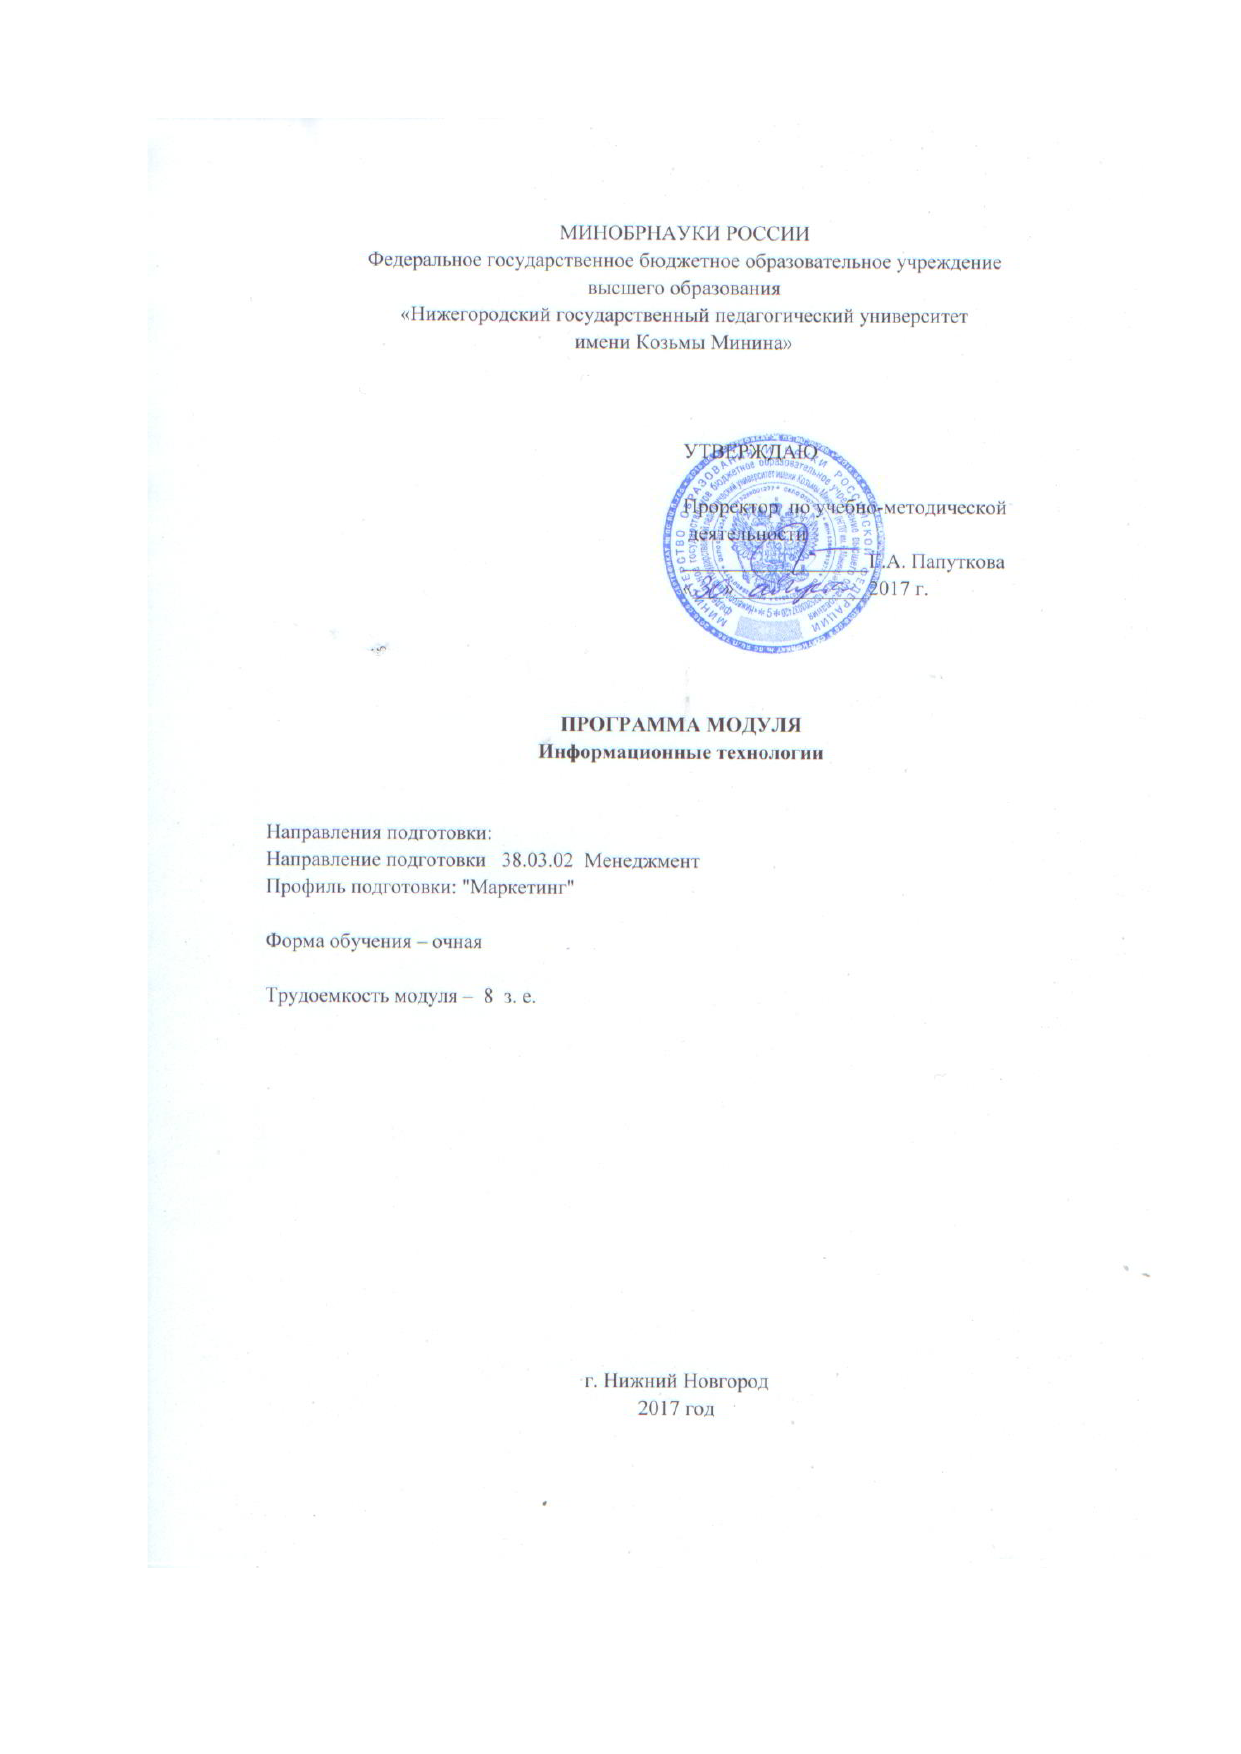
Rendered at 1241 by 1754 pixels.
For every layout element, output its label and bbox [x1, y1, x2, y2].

picture [147, 118, 1152, 1568]
